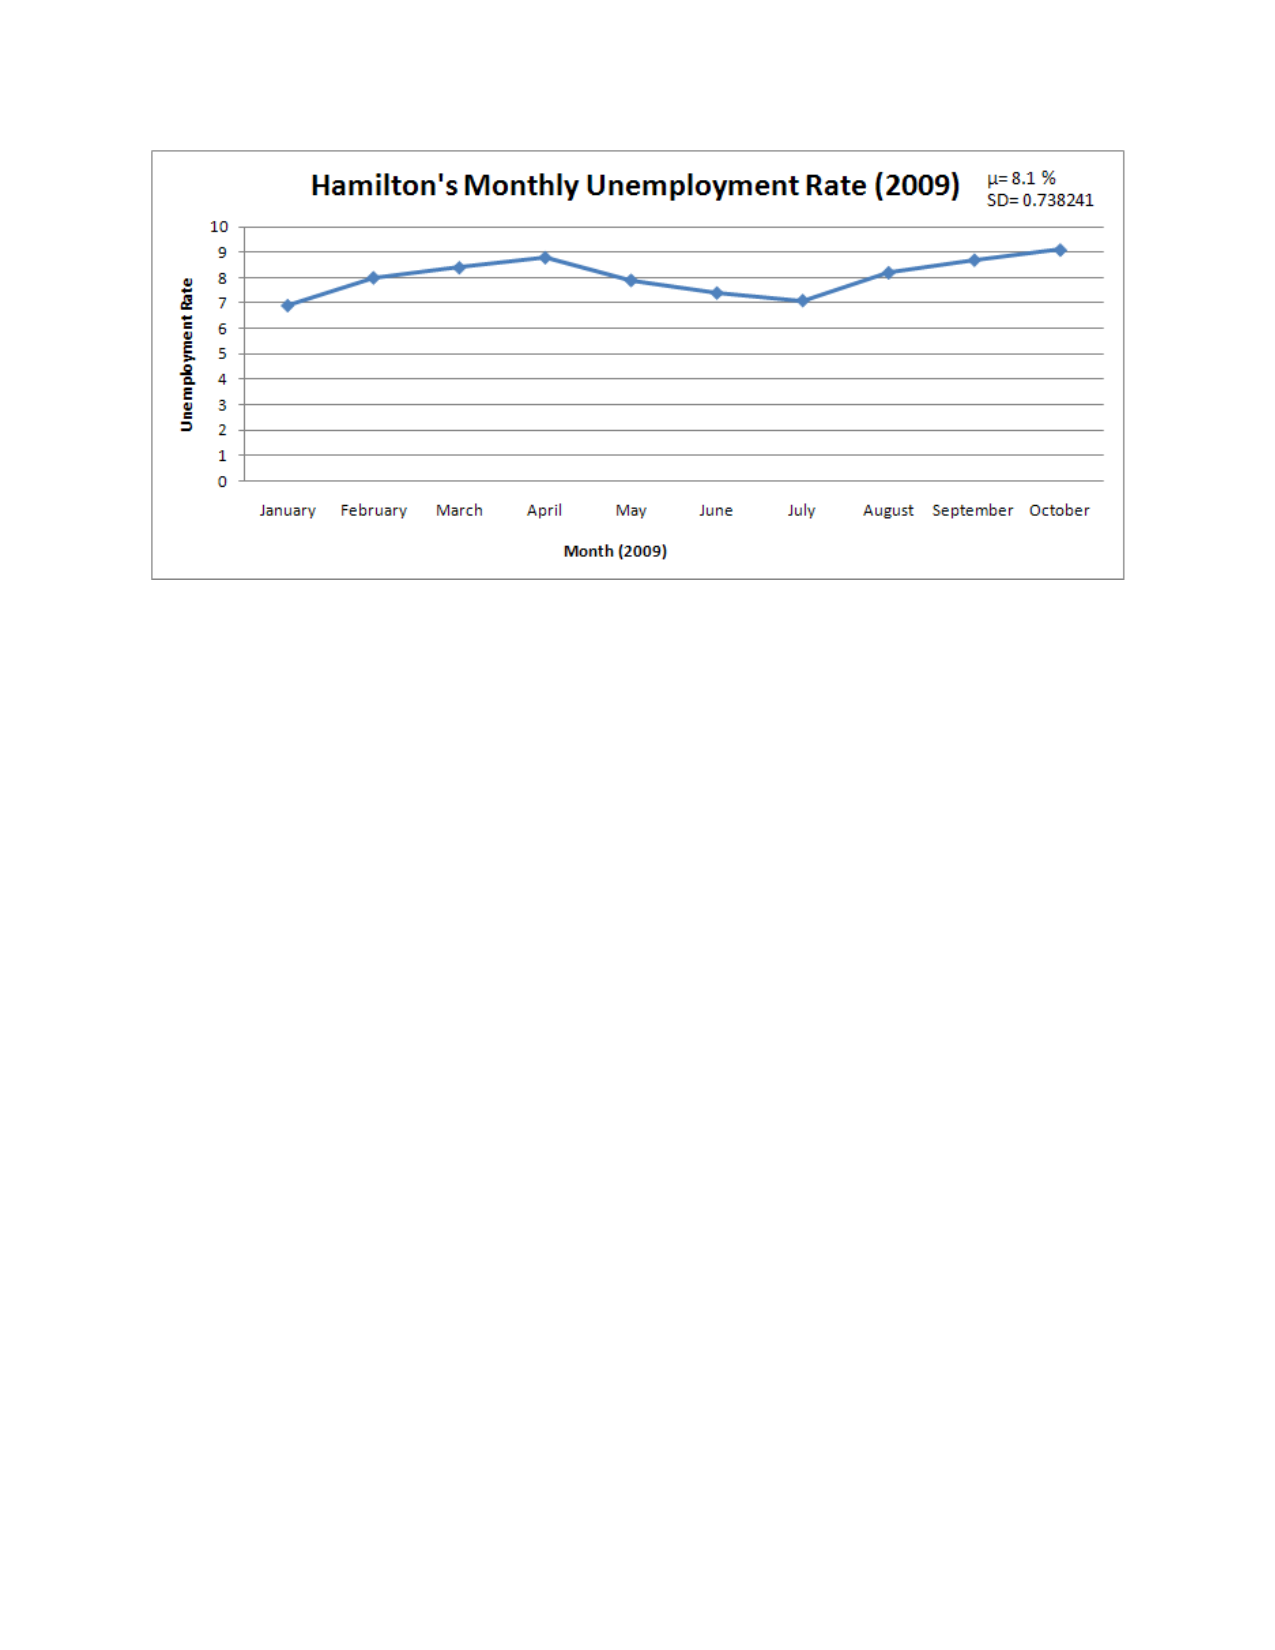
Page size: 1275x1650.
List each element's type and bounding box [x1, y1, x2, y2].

picture [150, 150, 1125, 580]
